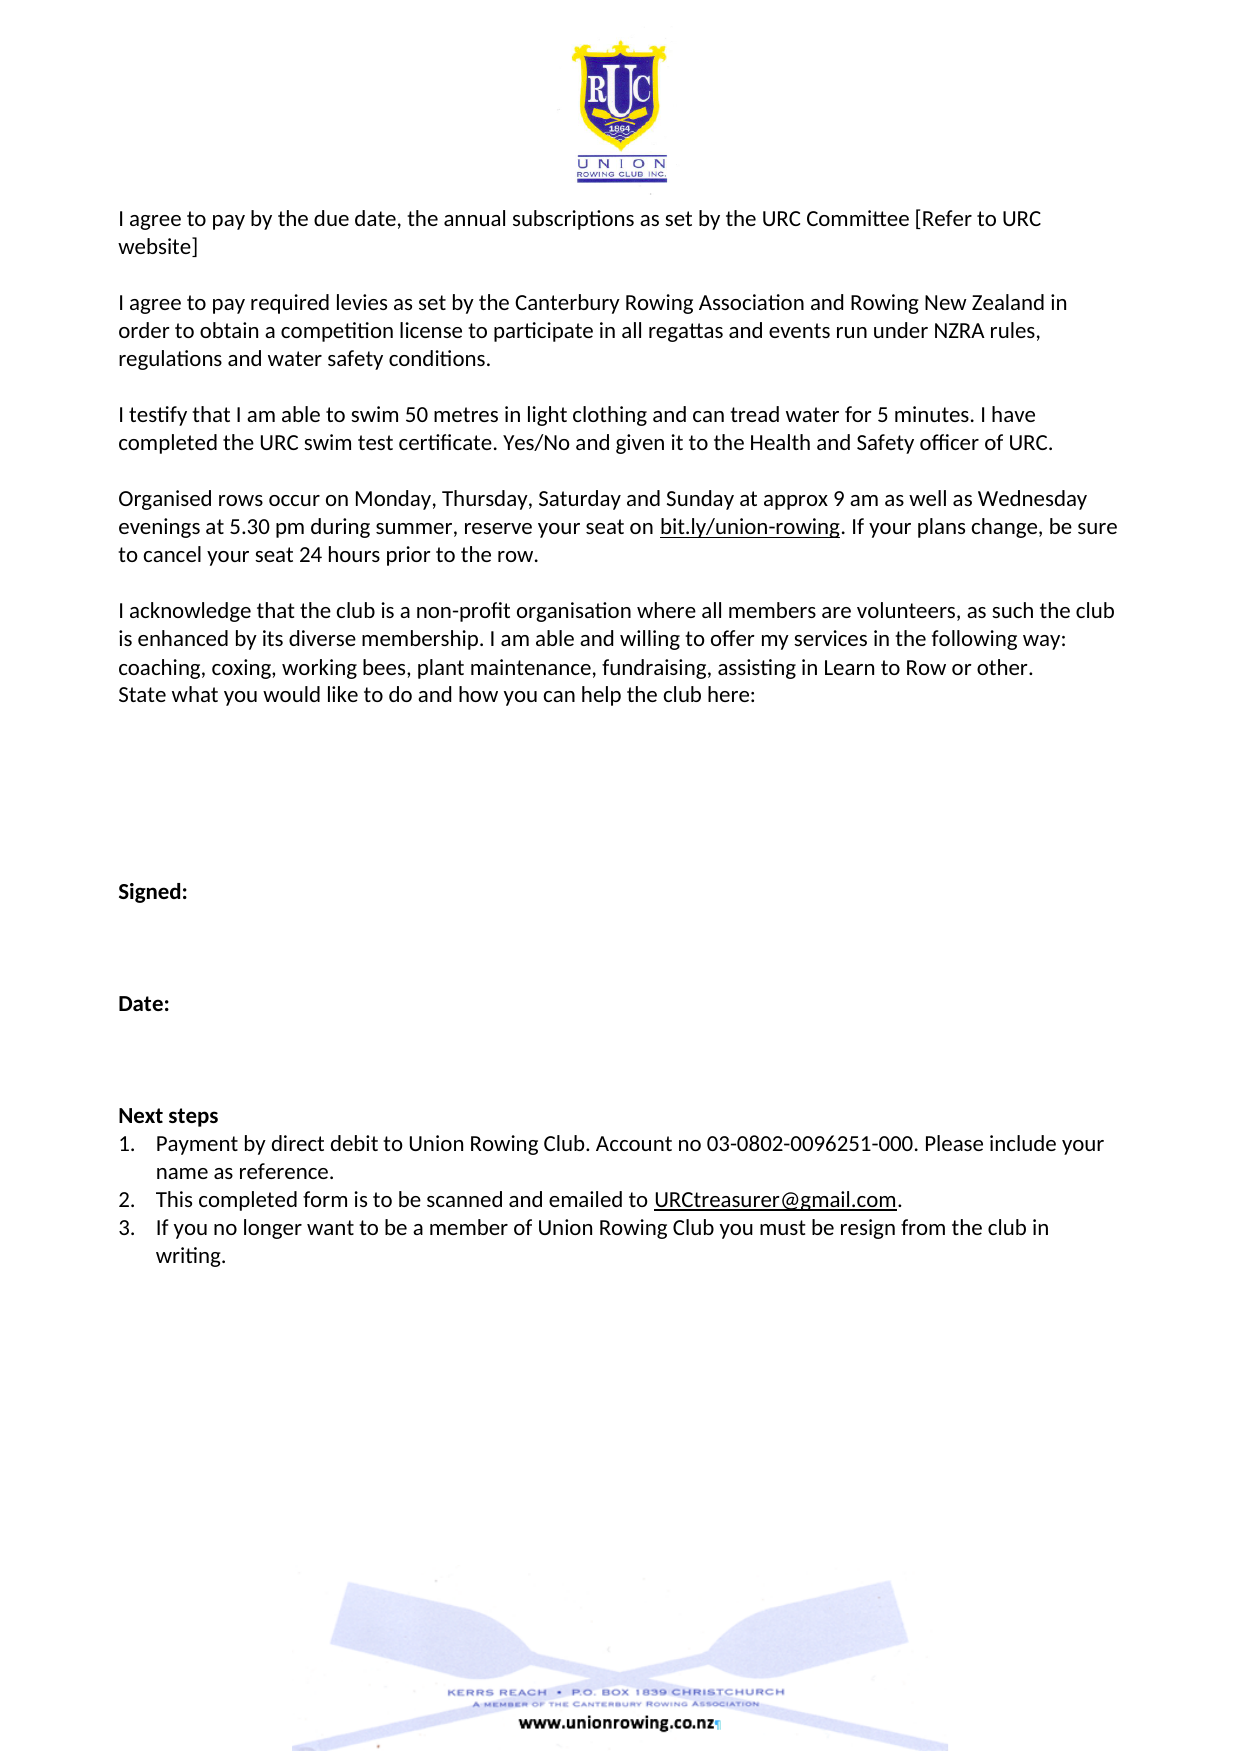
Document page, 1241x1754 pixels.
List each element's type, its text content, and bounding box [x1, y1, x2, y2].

picture [292, 1565, 949, 1751]
text I agree to pay required levies as set by the Canterbury Rowing Association and Rowing New Zealand in order to obtain a competition license to participate in all regattas and events run under NZRA rules, regulations and water safety conditions. [118, 288, 1122, 372]
text State what you would like to do and how you can help the club here: [118, 681, 1122, 709]
text Next steps [118, 1101, 1122, 1129]
text I acknowledge that the club is a non-profit organisation where all members are volunteers, as such the club is enhanced by its diverse membership. I am able and willing to offer my services in the following way: coaching, coxing, working bees, plant maintenance, fundraising, assisting in Learn to Row or other. [118, 597, 1122, 681]
text Signed: [118, 877, 1122, 905]
list If you no longer want to be a member of Union Rowing Club you must be resign from the club in writing. [118, 1213, 1122, 1269]
text Organised rows occur on Monday, Thursday, Saturday and Sunday at approx 9 am as well as Wednesday evenings at 5.30 pm during summer, reserve your seat on bit.ly/union-rowing. If your plans change, be sure to cancel your seat 24 hours prior to the row. [118, 484, 1122, 568]
picture [556, 26, 684, 205]
list Payment by direct debit to Union Rowing Club. Account no 03-0802-0096251-000. Please include your name as reference. [118, 1129, 1122, 1185]
text Date: [118, 989, 1122, 1017]
text I agree to pay by the due date, the annual subscriptions as set by the URC Committee [Refer to URC website] [118, 204, 1122, 260]
text I testify that I am able to swim 50 metres in light clothing and can tread water for 5 minutes. I have completed the URC swim test certificate. Yes/No and given it to the Health and Safety officer of URC. [118, 400, 1122, 456]
list This completed form is to be scanned and emailed to URCtreasurer@gmail.com. [118, 1185, 1122, 1213]
